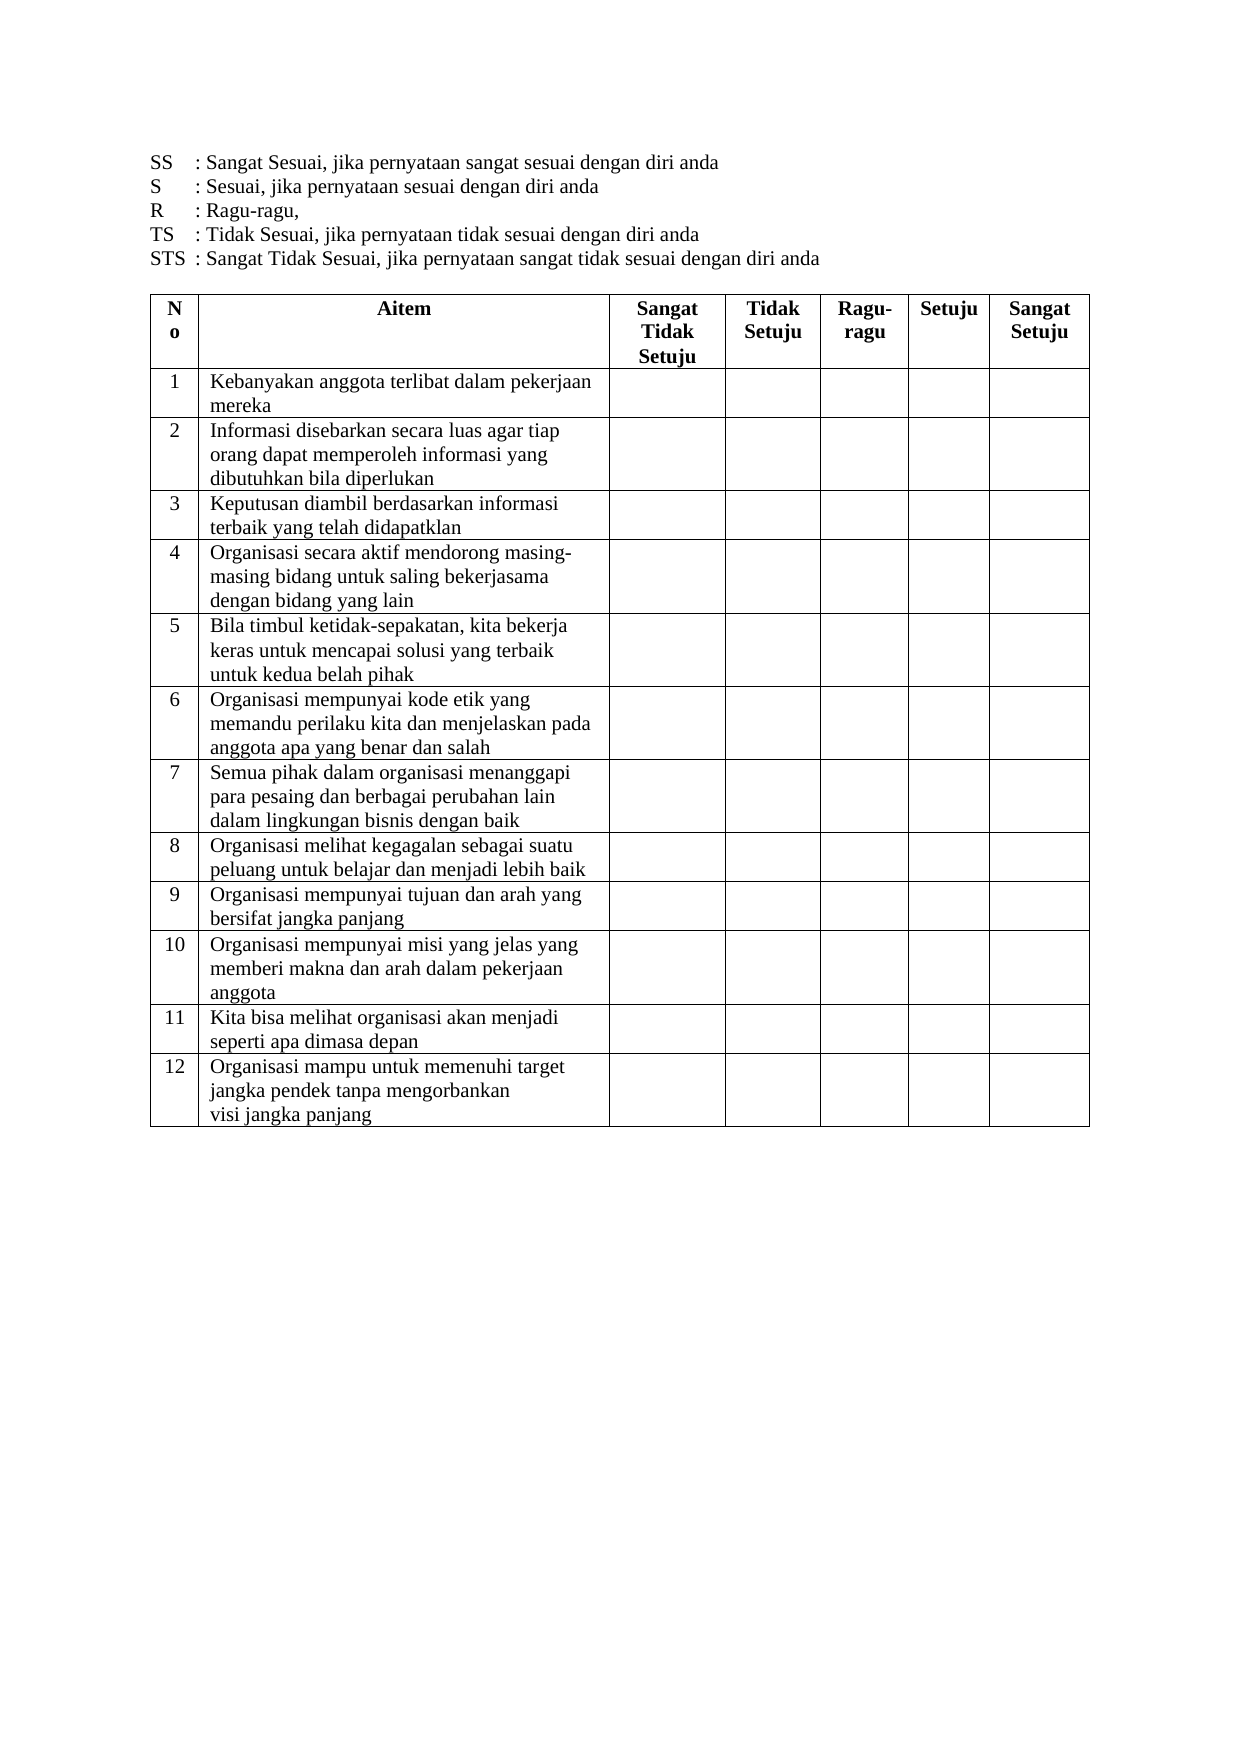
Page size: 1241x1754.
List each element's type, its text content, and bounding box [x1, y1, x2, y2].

table_cell Semua pihak dalam organisasi menanggapi para pesaing dan berbagai perubahan lain dalam lingkungan bisnis dengan baik [199, 760, 609, 832]
table_cell [909, 369, 989, 417]
text TS : Tidak Sesuai, jika pernyataan tidak sesuai dengan diri anda [150, 222, 1090, 246]
table_header Setuju [909, 295, 989, 368]
table_cell [726, 491, 820, 539]
table_cell [990, 687, 1089, 759]
table_cell [821, 418, 908, 490]
table_cell Organisasi mempunyai tujuan dan arah yang bersifat jangka panjang [199, 882, 609, 930]
table_cell [990, 882, 1089, 930]
text SS : Sangat Sesuai, jika pernyataan sangat sesuai dengan diri anda [150, 150, 1090, 174]
table_cell [909, 1054, 989, 1126]
table_cell [990, 614, 1089, 686]
table_cell [909, 833, 989, 881]
table_cell Bila timbul ketidak-sepakatan, kita bekerja keras untuk mencapai solusi yang terbaik untuk kedua belah pihak [199, 614, 609, 686]
table_cell 4 [151, 540, 198, 612]
table_cell Organisasi secara aktif mendorong masing-masing bidang untuk saling bekerjasama dengan bidang yang lain [199, 540, 609, 612]
table_cell [909, 540, 989, 612]
table_header Sangat Setuju [990, 295, 1089, 368]
table_cell 12 [151, 1054, 198, 1126]
table_cell [990, 491, 1089, 539]
table_cell 1 [151, 369, 198, 417]
table_cell Organisasi mempunyai kode etik yang memandu perilaku kita dan menjelaskan pada anggota apa yang benar dan salah [199, 687, 609, 759]
table_cell [821, 540, 908, 612]
table_cell 9 [151, 882, 198, 930]
table_cell [990, 931, 1089, 1004]
table_header Ragu-ragu [821, 295, 908, 368]
table_cell 11 [151, 1005, 198, 1053]
table_header Aitem [199, 295, 609, 368]
table_cell [909, 418, 989, 490]
table_cell [909, 882, 989, 930]
table_cell Organisasi melihat kegagalan sebagai suatu peluang untuk belajar dan menjadi lebih baik [199, 833, 609, 881]
table_cell [821, 491, 908, 539]
table_cell [726, 833, 820, 881]
table_cell [909, 614, 989, 686]
table_cell [726, 614, 820, 686]
table_cell [610, 491, 725, 539]
table_cell Keputusan diambil berdasarkan informasi terbaik yang telah didapatklan [199, 491, 609, 539]
table_cell [821, 931, 908, 1004]
table_header Sangat Tidak Setuju [610, 295, 725, 368]
table_cell Kita bisa melihat organisasi akan menjadi seperti apa dimasa depan [199, 1005, 609, 1053]
table_cell [821, 687, 908, 759]
table_cell [909, 1005, 989, 1053]
table_cell [610, 760, 725, 832]
table_cell 6 [151, 687, 198, 759]
table_cell [610, 882, 725, 930]
table_cell [610, 369, 725, 417]
table_cell 3 [151, 491, 198, 539]
table_header No [151, 295, 198, 368]
table_cell [821, 1054, 908, 1126]
table_cell Informasi disebarkan secara luas agar tiap orang dapat memperoleh informasi yang dibutuhkan bila diperlukan [199, 418, 609, 490]
table_cell [726, 1005, 820, 1053]
text STS : Sangat Tidak Sesuai, jika pernyataan sangat tidak sesuai dengan diri anda [150, 246, 1090, 270]
table_cell 2 [151, 418, 198, 490]
table_cell [821, 760, 908, 832]
table_cell [821, 833, 908, 881]
table_cell 5 [151, 614, 198, 686]
table_cell [726, 760, 820, 832]
table_cell [990, 760, 1089, 832]
table_cell [990, 418, 1089, 490]
table_cell [821, 369, 908, 417]
table_cell [821, 614, 908, 686]
table_cell [726, 687, 820, 759]
table_cell [610, 1054, 725, 1126]
text R : Ragu-ragu, [150, 198, 1090, 222]
table_cell 10 [151, 931, 198, 1004]
table_cell Organisasi mampu untuk memenuhi target jangka pendek tanpa mengorbankan visi jangka panjang [199, 1054, 609, 1126]
table_cell Kebanyakan anggota terlibat dalam pekerjaan mereka [199, 369, 609, 417]
table_cell [726, 882, 820, 930]
table_cell [821, 882, 908, 930]
table_cell [909, 491, 989, 539]
table_cell [610, 833, 725, 881]
table_cell [726, 369, 820, 417]
table_cell [610, 687, 725, 759]
table_cell [990, 540, 1089, 612]
table_cell 7 [151, 760, 198, 832]
table_cell [726, 540, 820, 612]
table_cell [990, 833, 1089, 881]
table_cell [909, 687, 989, 759]
table_cell [610, 1005, 725, 1053]
table_cell [909, 931, 989, 1004]
table_cell 8 [151, 833, 198, 881]
table_cell Organisasi mempunyai misi yang jelas yang memberi makna dan arah dalam pekerjaan anggota [199, 931, 609, 1004]
table_header Tidak Setuju [726, 295, 820, 368]
table_cell [726, 931, 820, 1004]
table_cell [990, 1005, 1089, 1053]
table_cell [610, 540, 725, 612]
table_cell [990, 369, 1089, 417]
table_cell [726, 1054, 820, 1126]
table_cell [610, 418, 725, 490]
table_cell [610, 614, 725, 686]
table_cell [821, 1005, 908, 1053]
table_cell [610, 931, 725, 1004]
table_cell [726, 418, 820, 490]
table_cell [909, 760, 989, 832]
table_cell [990, 1054, 1089, 1126]
text S : Sesuai, jika pernyataan sesuai dengan diri anda [150, 174, 1090, 198]
